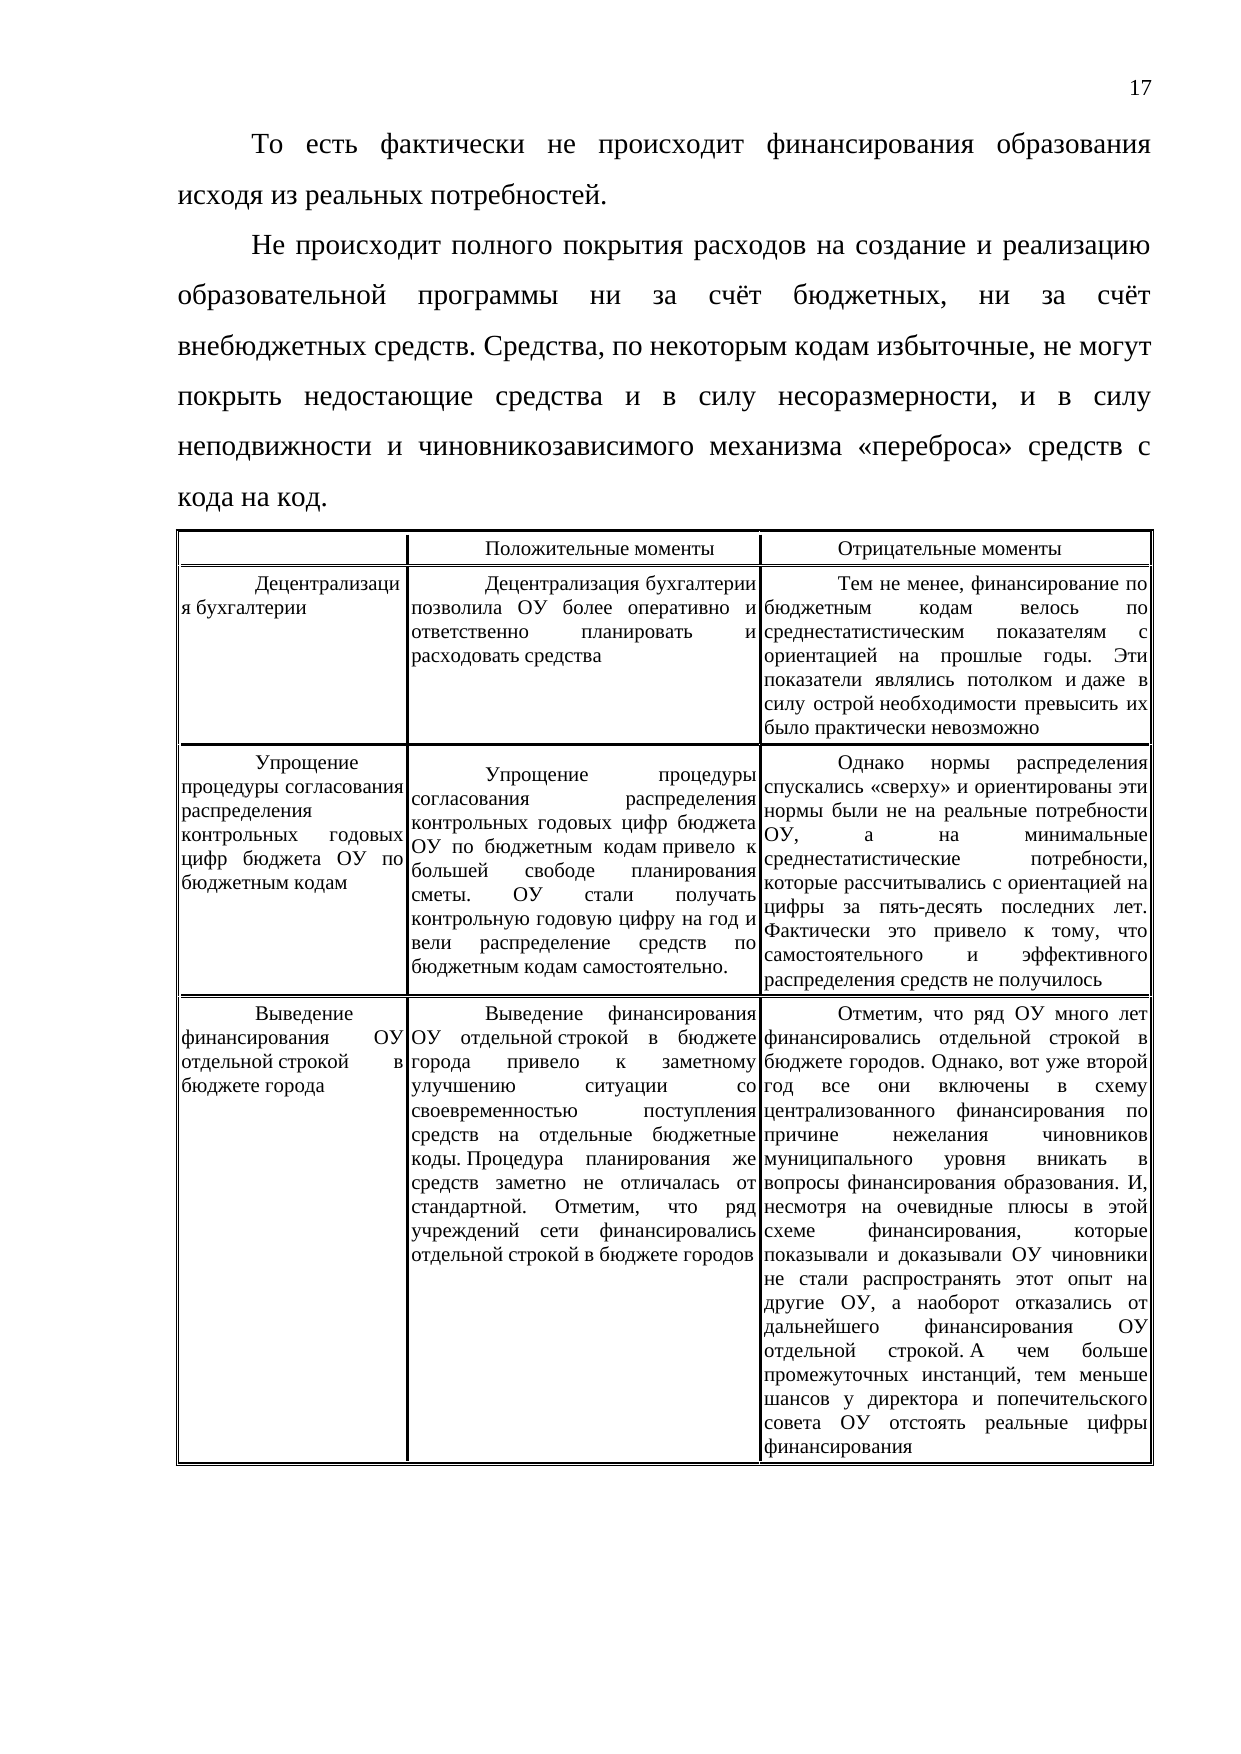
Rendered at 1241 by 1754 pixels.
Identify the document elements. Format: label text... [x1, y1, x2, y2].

table_cell Децентрализация бухгалтерии [177, 564, 407, 743]
table_cell Тем не менее, финансирование по бюджетным кодам велось по среднестатистическим показателям с ориентацией на прошлые годы. Эти показатели являлись потолком и даже в силу острой необходимости превысить их было практически невозможно [760, 564, 1152, 743]
table_cell Децентрализация бухгалтерии позволила ОУ более оперативно и ответственно планировать и расходовать средства [409, 567, 759, 743]
table_cell Выведение финансирования ОУ отдельной строкой в бюджете города [179, 994, 407, 1462]
table_cell Упрощение процедуры согласования распределения контрольных годовых цифр бюджета ОУ по бюджетным кодам привело к большей свободе планирования сметы. ОУ стали получать контрольную годовую цифру на год и вели распределение средств по бюджетным кодам самостоятельно. [409, 746, 759, 994]
table_cell Однако нормы распределения спускались «сверху» и ориентированы эти нормы были не на реальные потребности ОУ, а на минимальные среднестатистические потребности, которые рассчитывались с ориентацией на цифры за пять-десять последних лет. Фактически это привело к тому, что самостоятельного и эффективного распределения средств не получилось [762, 743, 1152, 994]
table_cell Упрощение процедуры согласования распределения контрольных годовых цифр бюджета ОУ по бюджетным кодам [177, 743, 406, 994]
table_header Положительные моменты [407, 531, 760, 564]
text То есть фактически не происходит финансирования образования исходя из реальных потребностей. [177, 126, 1152, 210]
table_header [179, 532, 407, 564]
table_cell Отметим, что ряд ОУ много лет финансировались отдельной строкой в бюджете городов. Однако, вот уже второй год все они включены в схему централизованного финансирования по причине нежелания чиновников муниципального уровня вникать в вопросы финансирования образования. И, несмотря на очевидные плюсы в этой схеме финансирования, которые показывали и доказывали ОУ чиновники не стали распространять этот опыт на другие ОУ, а наоборот отказались от дальнейшего финансирования ОУ отдельной строкой. А чем больше промежуточных инстанций, тем меньше шансов у директора и попечительского совета ОУ отстоять реальные цифры финансирования [760, 994, 1151, 1462]
table_cell Выведение финансирования ОУ отдельной строкой в бюджете города привело к заметному улучшению ситуации со своевременностью поступления средств на отдельные бюджетные коды. Процедура планирования же средств заметно не отличалась от стандартной. Отметим, что ряд учреждений сети финансировались отдельной строкой в бюджете городов [407, 998, 760, 1462]
table_header Отрицательные моменты [760, 532, 1150, 564]
text Не происходит полного покрытия расходов на создание и реализацию образовательной программы ни за счёт бюджетных, ни за счёт внебюджетных средств. Средства, по некоторым кодам избыточные, не могут покрыть недостающие средства и в силу несоразмерности, и в силу неподвижности и чиновникозависимого механизма «переброса» средств с кода на код. [177, 227, 1152, 512]
